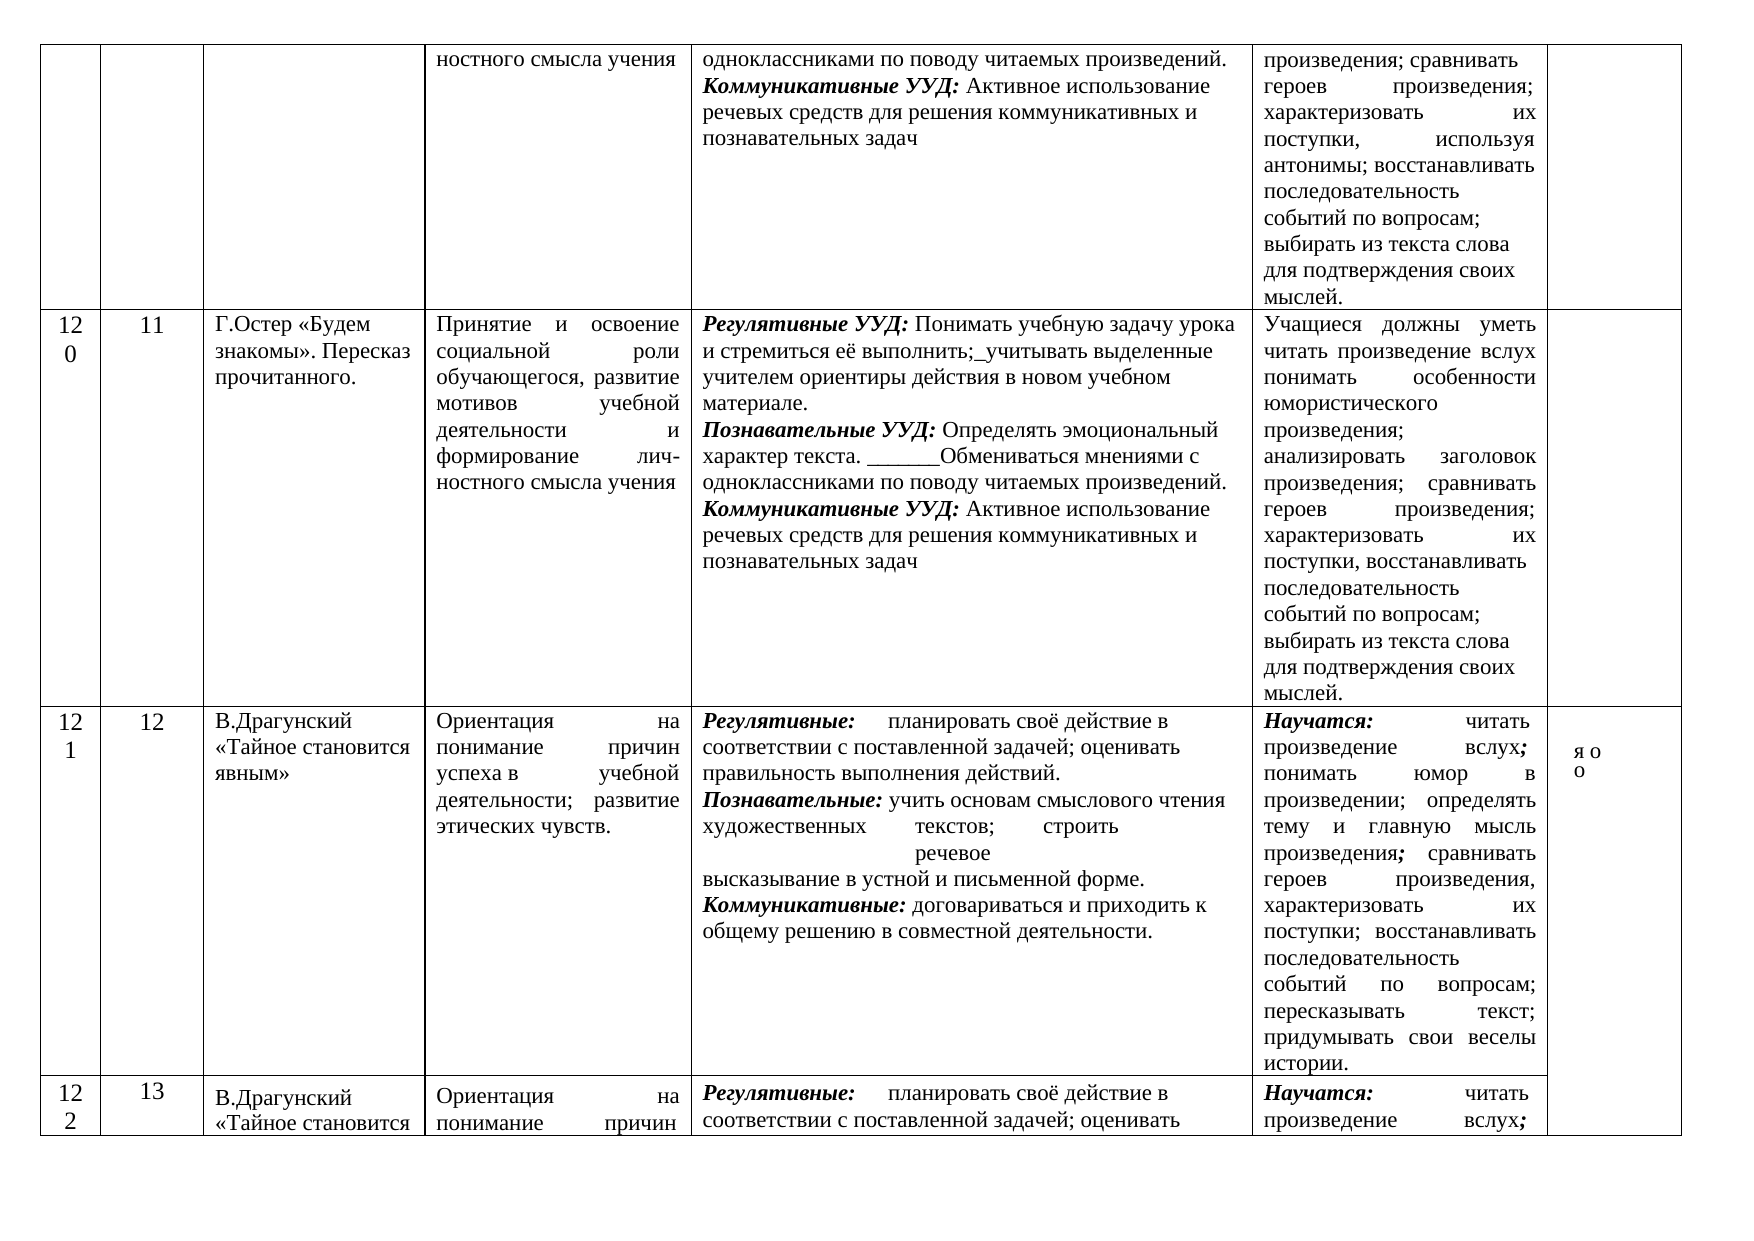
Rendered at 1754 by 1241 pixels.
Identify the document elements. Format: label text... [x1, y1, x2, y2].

table_cell 12 0 [41, 310, 100, 706]
table_cell 12 [101, 707, 203, 1075]
table_cell Научатся: читать произведение вслух; понимать юмор в произведении; определять тему и главную мысль произведения; сравнивать героев произведения, характеризовать их поступки; восстанавливать последовательность событий по вопросам; пересказывать текст; придумывать свои веселы истории. [1253, 707, 1547, 1075]
table_cell Регулятивные: планировать своё действие в соответствии с поставленной задачей; оценивать [692, 1076, 1252, 1135]
table_cell 11 [101, 310, 203, 706]
table_cell В.Драгунский «Тайное становится явным» [204, 707, 424, 1075]
table_cell Принятие и освоение социальной роли обучающегося, развитие мотивов учебной деятельности и формирование личностного смысла учения [426, 310, 691, 706]
table_cell Ориентация на понимание причин [426, 1076, 691, 1135]
table_header [1548, 45, 1681, 309]
table_cell В.Драгунский «Тайное становится [204, 1076, 424, 1135]
table_cell 12 2 [41, 1076, 100, 1135]
table_header [204, 45, 424, 309]
table_header [41, 45, 100, 309]
table_header [101, 45, 203, 309]
table_cell Г.Остер «Будем знакомы». Пересказ прочитанного. [204, 310, 424, 706]
table_header произведения; сравнивать героев произведения; характеризовать их поступки, используя антонимы; восстанавливать последовательность событий по вопросам; выбирать из текста слова для подтверждения своих мыслей. [1253, 45, 1547, 309]
table_cell 12 1 [41, 707, 100, 1075]
table_cell 13 [101, 1076, 203, 1135]
table_cell Ориентация на понимание причин успеха в учебной деятельности; развитие этических чувств. [426, 707, 691, 1075]
table_cell Регулятивные: планировать своё действие в соответствии с поставленной задачей; оценивать правильность выполнения действий. Познавательные: учить основам смыслового чтения художественных текстов; строить речевое высказывание в устной и письменной форме. Коммуникативные: договариваться и приходить к общему решению в совместной деятельности. [692, 707, 1252, 1075]
table_cell Учащиеся должны уметь читать произведение вслух понимать особенности юмористического произведения; анализировать заголовок произведения; сравнивать героев произведения; характеризовать их поступки, восстанавливать последовательность событий по вопросам; выбирать из текста слова для подтверждения своих мыслей. [1253, 310, 1547, 706]
table_header ностного смысла учения [426, 45, 691, 309]
table_cell я о о [1548, 707, 1681, 1135]
table_cell [1548, 310, 1681, 706]
table_header одноклассниками по поводу читаемых произведений. Коммуникативные УУД: Активное использование речевых средств для решения коммуникативных и познавательных задач [692, 45, 1252, 309]
table_cell Регулятивные УУД: Понимать учебную задачу урока и стремиться её выполнить;_учитывать выделенные учителем ориентиры действия в новом учебном материале. Познавательные УУД: Определять эмоциональный характер текста. Обмениваться мнениями с одноклассниками по поводу читаемых произведений. Коммуникативные УУД: Активное использование речевых средств для решения коммуникативных и познавательных задач [692, 310, 1252, 706]
table_cell Научатся: читать произведение вслух; [1253, 1076, 1547, 1135]
